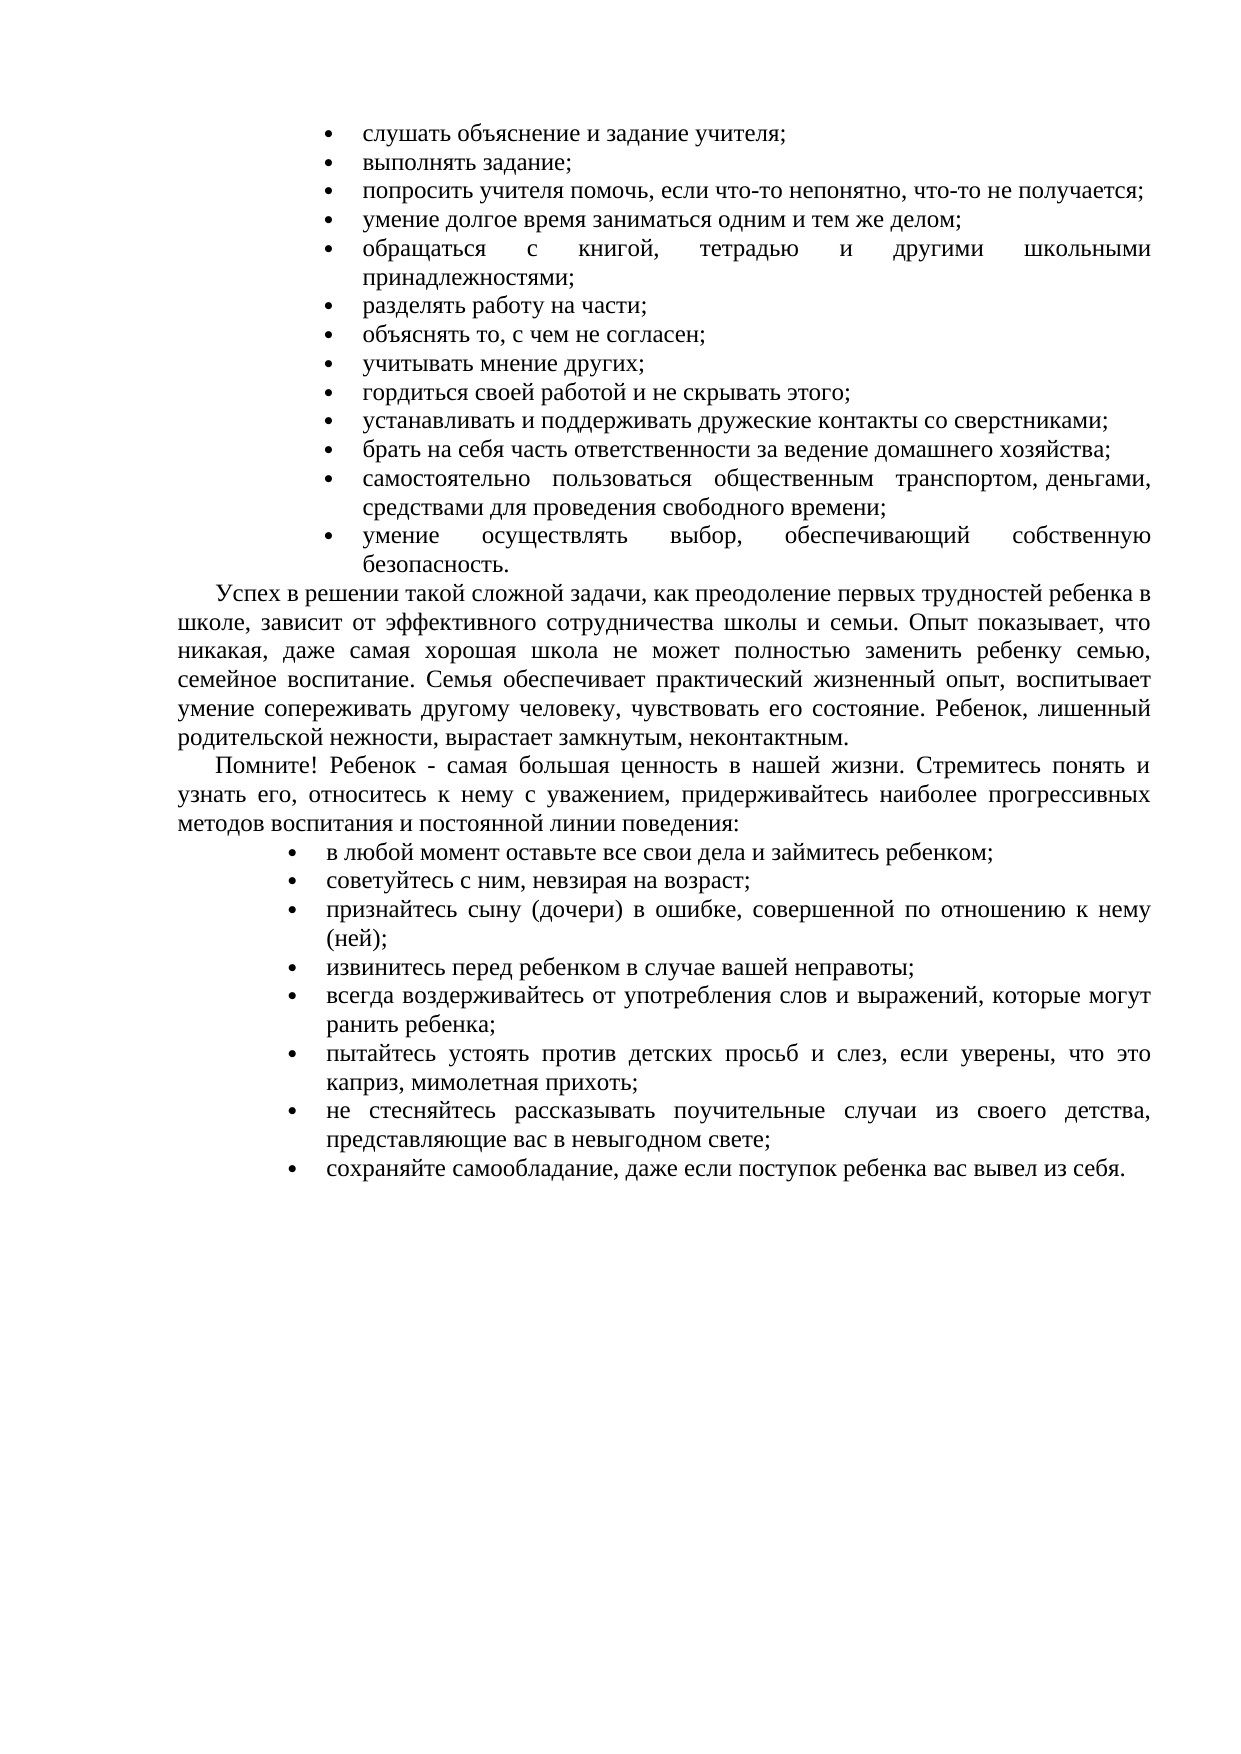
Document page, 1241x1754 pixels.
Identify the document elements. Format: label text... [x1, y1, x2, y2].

list извинитесь перед ребенком в случае вашей неправоты; [288, 952, 1152, 981]
list слушать объяснение и задание учителя; [325, 118, 1152, 147]
list выполнять задание; [325, 147, 1152, 176]
list сохраняйте самообладание, даже если поступок ребенка вас вывел из себя. [288, 1153, 1152, 1182]
list не стесняйтесь рассказывать поучительные случаи из своего детства, представляющие вас в невыгодном свете; [288, 1096, 1152, 1153]
list брать на себя часть ответственности за ведение домашнего хозяйства; [325, 434, 1152, 463]
list устанавливать и поддерживать дружеские контакты со сверстниками; [325, 406, 1152, 434]
list пытайтесь устоять против детских просьб и слез, если уверены, что это каприз, мимолетная прихоть; [288, 1038, 1152, 1096]
list обращаться с книгой, тетрадью и другими школьными принадлежностями; [325, 233, 1152, 291]
list умение долгое время заниматься одним и тем же делом; [325, 204, 1152, 233]
list гордиться своей работой и не скрывать этого; [325, 377, 1152, 406]
text Помните! Ребенок - самая большая ценность в нашей жизни. Стремитесь понять и узнать его, относитесь к нему с уважением, придерживайтесь наиболее прогрессивных методов воспитания и постоянной линии поведения: [177, 751, 1152, 837]
list учитывать мнение других; [325, 348, 1152, 377]
list попросить учителя помочь, если что-то непонятно, что-то не получается; [325, 176, 1152, 204]
list разделять работу на части; [325, 291, 1152, 319]
list всегда воздерживайтесь от употребления слов и выражений, которые могут ранить ребенка; [288, 981, 1152, 1038]
list в любой момент оставьте все свои дела и займитесь ребенком; [288, 837, 1152, 866]
list самостоятельно пользоваться общественным транспортом, деньгами, средствами для проведения свободного времени; [325, 463, 1152, 521]
list признайтесь сыну (дочери) в ошибке, совершенной по отношению к нему (ней); [288, 894, 1152, 952]
list советуйтесь с ним, невзирая на возраст; [288, 866, 1152, 894]
text Успех в решении такой сложной задачи, как преодоление первых трудностей ребенка в школе, зависит от эффективного сотрудничества школы и семьи. Опыт показывает, что никакая, даже самая хорошая школа не может полностью заменить ребенку семью, семейное воспитание. Семья обеспечивает практический жизненный опыт, воспитывает умение сопереживать другому человеку, чувствовать его состояние. Ребенок, лишенный родительской нежности, вырастает замкнутым, неконтактным. [177, 578, 1152, 751]
list умение осуществлять выбор, обеспечивающий собственную безопасность. [325, 521, 1152, 578]
list объяснять то, с чем не согласен; [325, 319, 1152, 348]
